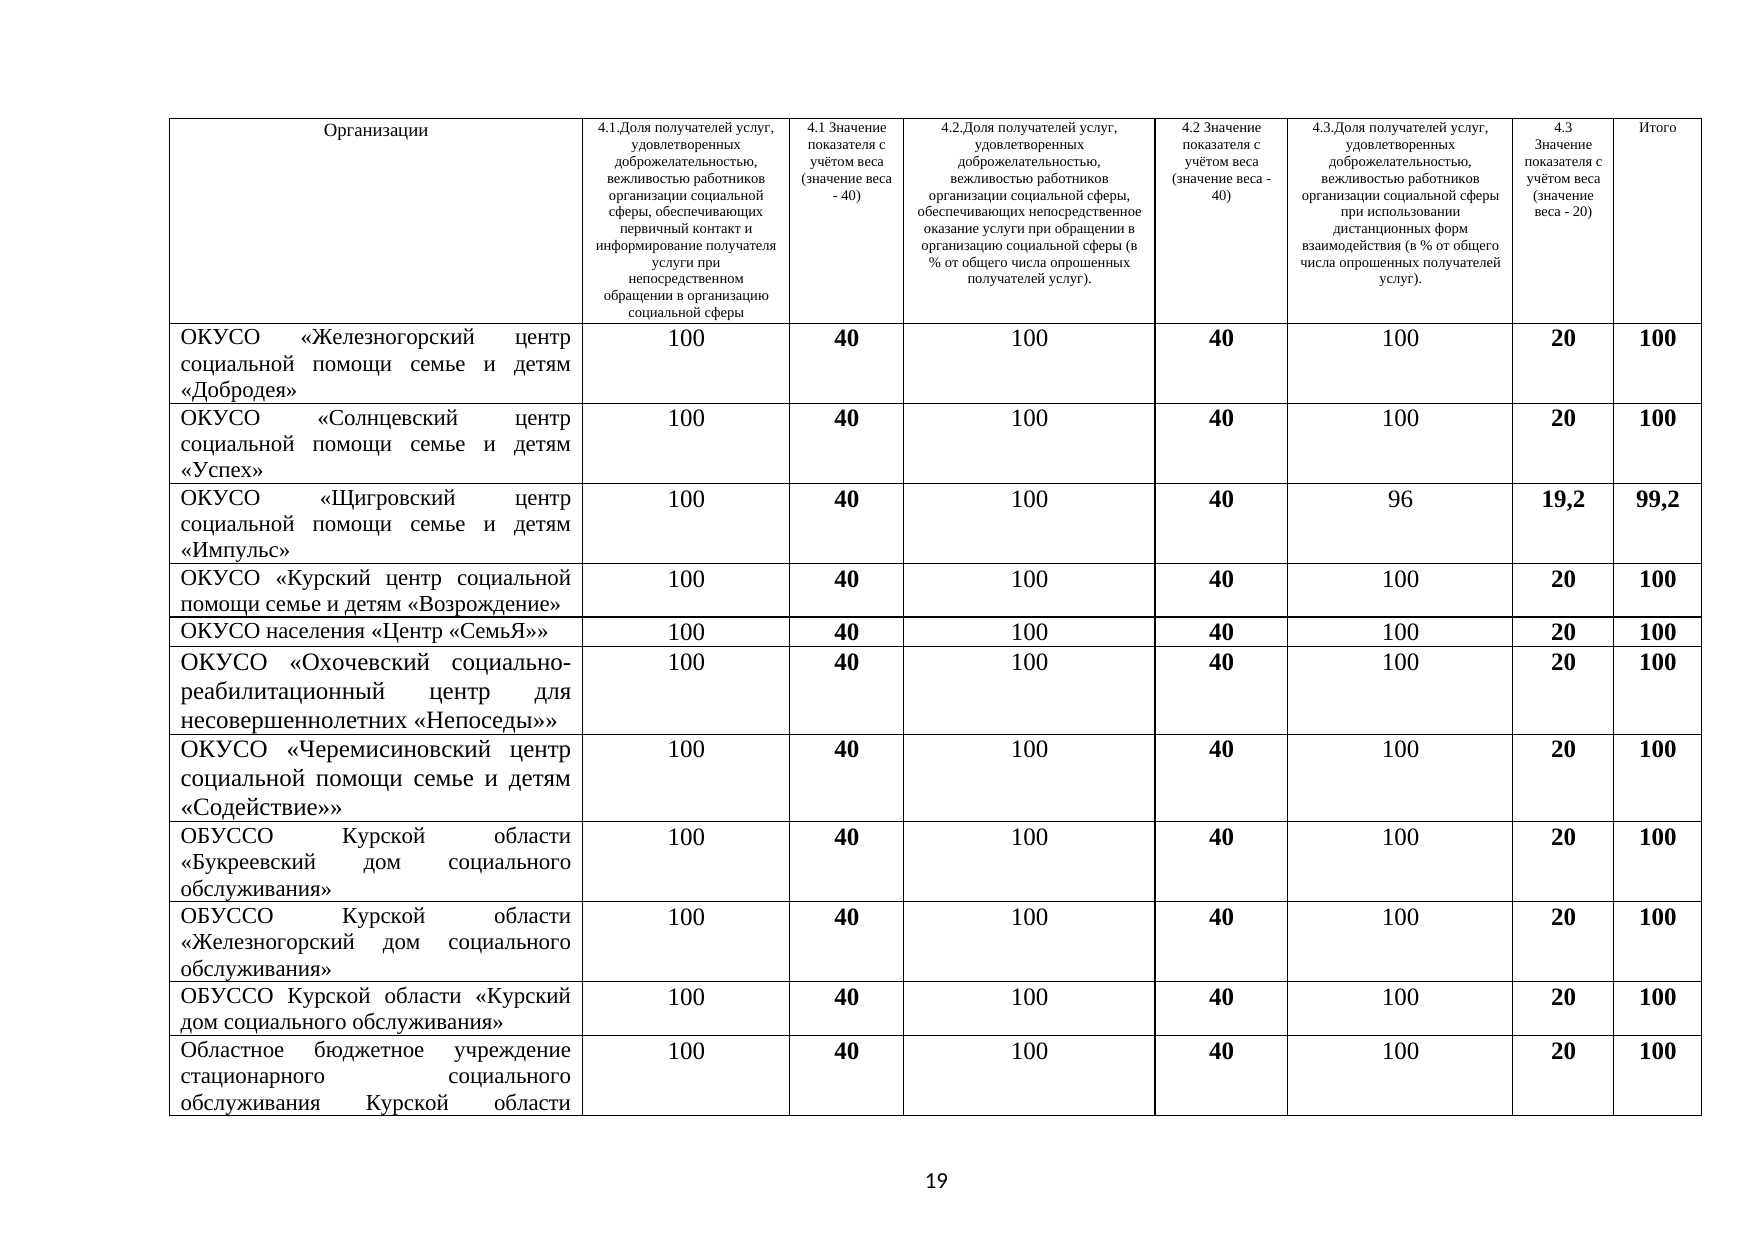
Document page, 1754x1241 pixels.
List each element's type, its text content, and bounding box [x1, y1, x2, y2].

table_cell ОБУССО Курской области «Железногорский дом социального обслуживания» [170, 902, 582, 981]
table_cell 20 [1513, 324, 1613, 402]
table_cell 100 [583, 1036, 789, 1115]
table_cell 100 [583, 735, 789, 821]
table_cell 40 [790, 618, 903, 646]
table_cell ОКУСО «Курский центр социальной помощи семье и детям «Возрождение» [170, 564, 582, 616]
table_cell 100 [1614, 404, 1701, 483]
table_cell 100 [904, 902, 1154, 981]
table_cell 100 [583, 618, 789, 646]
table_cell 100 [904, 982, 1154, 1035]
table_cell 19,2 [1513, 484, 1613, 563]
table_cell 40 [1156, 982, 1287, 1035]
table_cell 40 [790, 484, 903, 563]
table_cell 100 [1288, 735, 1512, 821]
table_cell 40 [1156, 484, 1287, 563]
table_cell 100 [1288, 647, 1512, 733]
table_cell 100 [904, 404, 1154, 483]
table_cell 100 [1288, 404, 1512, 483]
table_cell 20 [1513, 902, 1613, 981]
table_cell 40 [790, 982, 903, 1035]
table_cell ОКУСО «Щигровский центр социальной помощи семье и детям «Импульс» [170, 484, 582, 563]
table_cell 100 [583, 324, 789, 402]
table_cell 100 [583, 647, 789, 733]
table_cell 4.3 Значение показателя с учётом веса (значение веса - 20) [1513, 119, 1613, 322]
table_cell 100 [583, 564, 789, 616]
table_cell 40 [1156, 647, 1287, 733]
table_cell 100 [1288, 1036, 1512, 1115]
table_cell 100 [1614, 564, 1701, 616]
table_cell 100 [1614, 324, 1701, 402]
table_cell 99,2 [1614, 484, 1701, 563]
table_cell 100 [904, 618, 1154, 646]
table_cell 4.1 Значение показателя с учётом веса (значение веса - 40) [790, 119, 903, 322]
table_cell 40 [1156, 1036, 1287, 1115]
table_cell 40 [1156, 822, 1287, 901]
table_cell ОКУСО «Черемисиновский центр социальной помощи семье и детям «Содействие»» [170, 735, 582, 821]
table_cell 20 [1513, 564, 1613, 616]
table_cell ОКУСО населения «Центр «СемьЯ»» [170, 618, 582, 646]
table_cell ОБУССО Курской области «Букреевский дом социального обслуживания» [170, 822, 582, 901]
table_cell 100 [1614, 822, 1701, 901]
table_cell 20 [1513, 1036, 1613, 1115]
table_cell ОКУСО «Солнцевский центр социальной помощи семье и детям «Успех» [170, 404, 582, 483]
table_cell 100 [1614, 902, 1701, 981]
table_cell 100 [904, 822, 1154, 901]
table_cell 20 [1513, 735, 1613, 821]
table_cell 100 [1288, 324, 1512, 402]
table_cell 100 [583, 982, 789, 1035]
table_cell 100 [904, 484, 1154, 563]
table_cell 4.2.Доля получателей услуг, удовлетворенных доброжелательностью, вежливостью работников организации социальной сферы, обеспечивающих непосредственное оказание услуги при обращении в организацию социальной сферы (в % от общего числа опрошенных получателей услуг). [904, 119, 1154, 322]
table_cell 100 [583, 404, 789, 483]
table_cell 4.1.Доля получателей услуг, удовлетворенных доброжелательностью, вежливостью работников организации социальной сферы, обеспечивающих первичный контакт и информирование получателя услуги при непосредственном обращении в организацию социальной сферы [583, 119, 789, 322]
table_cell 100 [904, 1036, 1154, 1115]
table_cell Организации [170, 119, 582, 322]
table_cell 20 [1513, 982, 1613, 1035]
table_cell 40 [790, 564, 903, 616]
table_cell 40 [790, 404, 903, 483]
table_cell 40 [790, 822, 903, 901]
table_cell 4.3.Доля получателей услуг, удовлетворенных доброжелательностью, вежливостью работников организации социальной сферы при использовании дистанционных форм взаимодействия (в % от общего числа опрошенных получателей услуг). [1288, 119, 1512, 322]
table_cell 40 [1156, 902, 1287, 981]
table_cell 20 [1513, 647, 1613, 733]
table_cell 4.2 Значение показателя с учётом веса (значение веса - 40) [1156, 119, 1287, 322]
table_cell 40 [790, 647, 903, 733]
table_cell 20 [1513, 404, 1613, 483]
table_cell 100 [1288, 564, 1512, 616]
table_cell ОБУССО Курской области «Курский дом социального обслуживания» [170, 982, 582, 1035]
table_cell 100 [583, 822, 789, 901]
table_cell 40 [1156, 618, 1287, 646]
table_cell 20 [1513, 822, 1613, 901]
table_cell 100 [583, 902, 789, 981]
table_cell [170, 1036, 582, 1115]
table_cell 100 [904, 735, 1154, 821]
table_cell 100 [904, 647, 1154, 733]
table_cell 100 [1614, 647, 1701, 733]
table_cell 100 [1614, 735, 1701, 821]
table_cell 100 [1288, 902, 1512, 981]
table_cell 40 [790, 735, 903, 821]
table_cell ОКУСО «Железногорский центр социальной помощи семье и детям «Добродея» [170, 324, 582, 402]
table_cell 40 [1156, 324, 1287, 402]
table_cell 100 [1614, 1036, 1701, 1115]
table_cell 40 [1156, 735, 1287, 821]
table_cell 40 [1156, 564, 1287, 616]
table_cell 40 [1156, 404, 1287, 483]
table_cell 100 [1288, 982, 1512, 1035]
table_cell 40 [790, 902, 903, 981]
table_cell 20 [1513, 618, 1613, 646]
table_cell 100 [904, 564, 1154, 616]
table_cell 100 [1288, 822, 1512, 901]
table_cell 40 [790, 1036, 903, 1115]
table_cell Итого [1614, 119, 1701, 322]
table_cell 100 [1288, 618, 1512, 646]
table_cell 96 [1288, 484, 1512, 563]
table_cell 100 [1614, 982, 1701, 1035]
table_cell 100 [583, 484, 789, 563]
table_cell 100 [1614, 618, 1701, 646]
table_cell 100 [904, 324, 1154, 402]
table_cell 40 [790, 324, 903, 402]
table_cell ОКУСО «Охочевский социально-реабилитационный центр для несовершеннолетних «Непоседы»» [170, 647, 582, 733]
